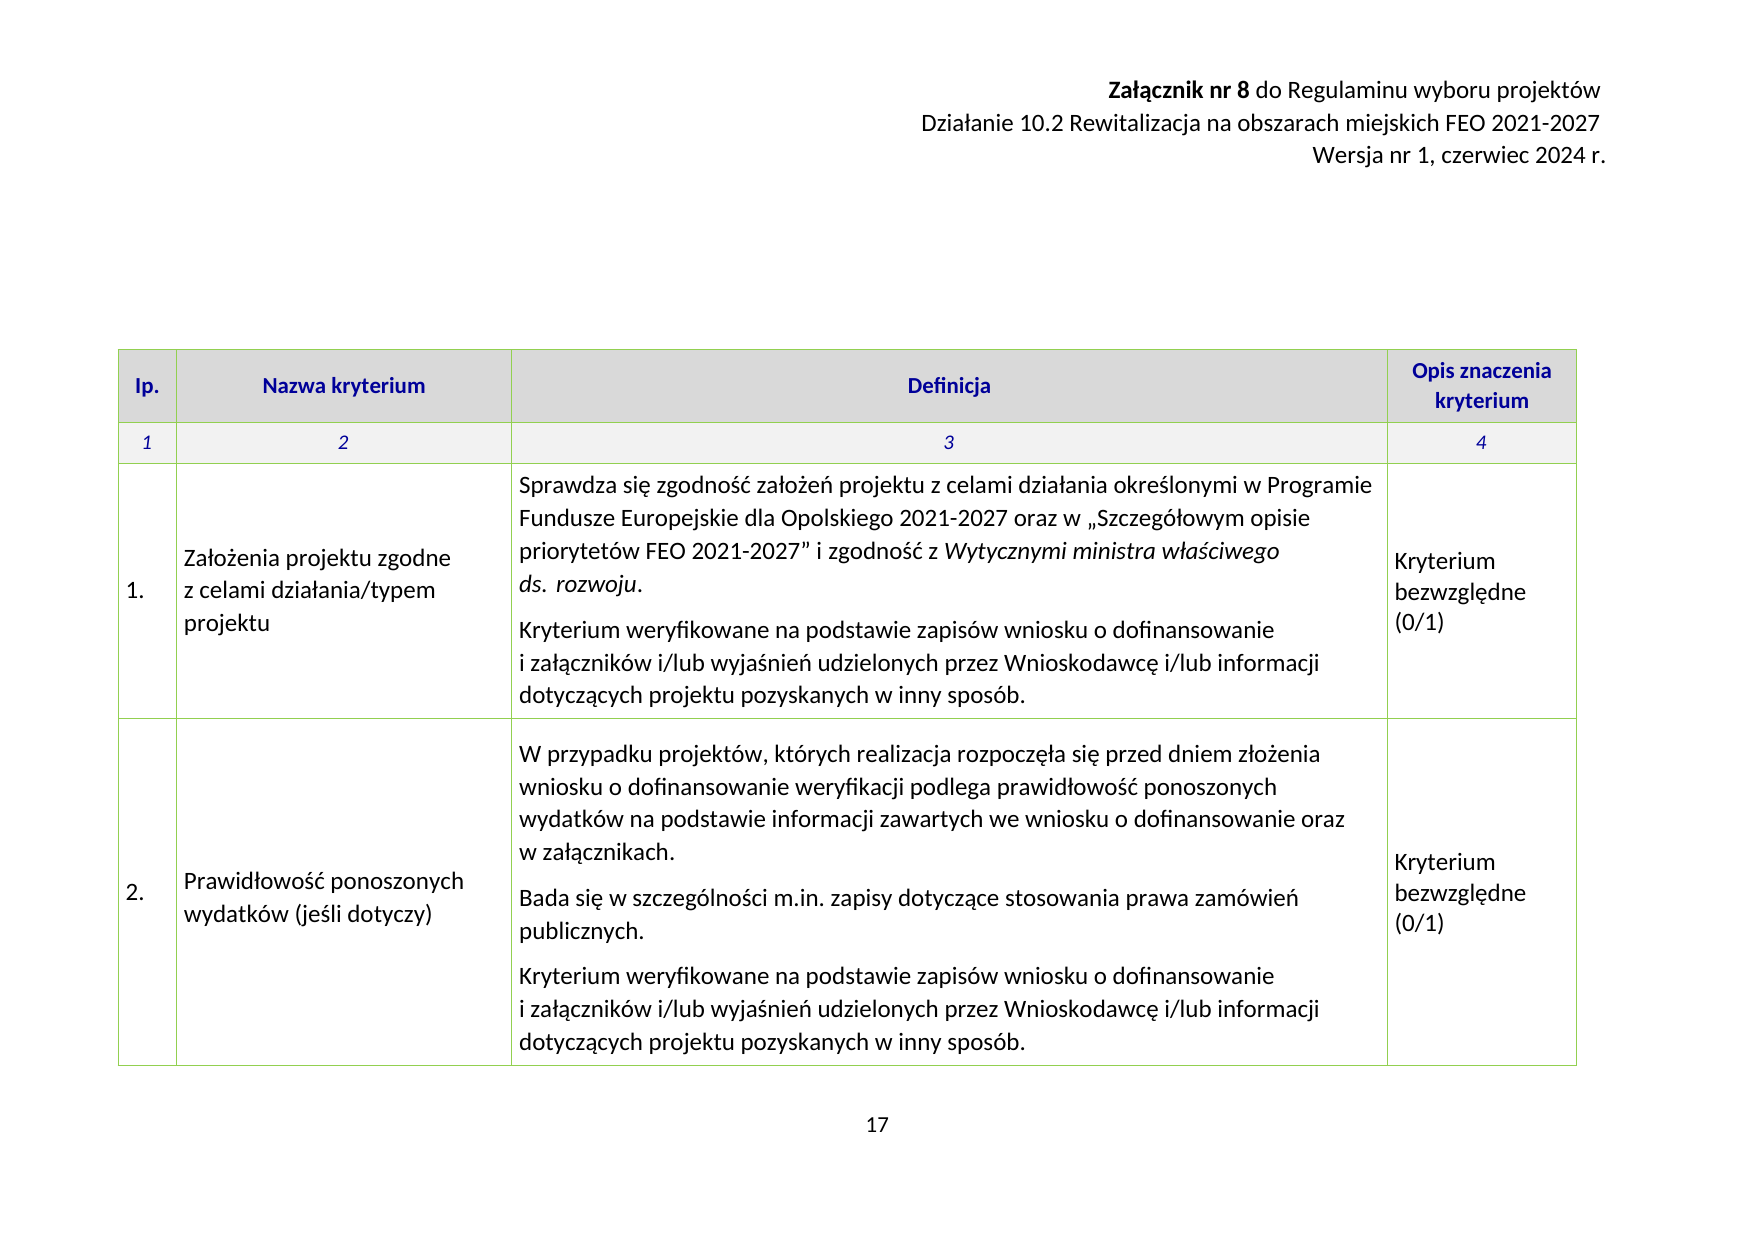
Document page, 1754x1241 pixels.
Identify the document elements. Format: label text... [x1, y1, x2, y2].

table_cell 3 [512, 423, 1387, 463]
table_header Definicja [512, 350, 1387, 422]
table_cell Prawidłowość ponoszonych wydatków (jeśli dotyczy) [177, 719, 511, 1064]
table_cell 2 [177, 423, 511, 463]
table_cell Kryterium bezwzględne (0/1) [1388, 464, 1576, 718]
table_cell 1 [119, 423, 176, 463]
table_header Ip. [119, 350, 176, 422]
table_cell W przypadku projektów, których realizacja rozpoczęła się przed dniem złożenia wniosku o dofinansowanie weryfikacji podlega prawidłowość ponoszonych wydatków na podstawie informacji zawartych we wniosku o dofinansowanie oraz w załącznikach. Bada się w szczególności m.in. zapisy dotyczące stosowania prawa zamówień publicznych. Kryterium weryfikowane na podstawie zapisów wniosku o dofinansowanie i załączników i/lub wyjaśnień udzielonych przez Wnioskodawcę i/lub informacji dotyczących projektu pozyskanych w inny sposób. [512, 719, 1387, 1064]
table_cell 1. [119, 464, 176, 718]
table_cell Sprawdza się zgodność założeń projektu z celami działania określonymi w Programie Fundusze Europejskie dla Opolskiego 2021-2027 oraz w „Szczegółowym opisie priorytetów FEO 2021-2027” i zgodność z Wytycznymi ministra właściwego ds. rozwoju. Kryterium weryfikowane na podstawie zapisów wniosku o dofinansowanie i załączników i/lub wyjaśnień udzielonych przez Wnioskodawcę i/lub informacji dotyczących projektu pozyskanych w inny sposób. [512, 464, 1387, 718]
table_header Opis znaczenia kryterium [1388, 350, 1576, 422]
table_cell Kryterium bezwzględne (0/1) [1388, 719, 1576, 1064]
table_header Nazwa kryterium [177, 350, 511, 422]
table_cell 2. [119, 719, 176, 1064]
table_cell 4 [1388, 423, 1576, 463]
table_cell Założenia projektu zgodne z celami działania/typem projektu [177, 464, 511, 718]
